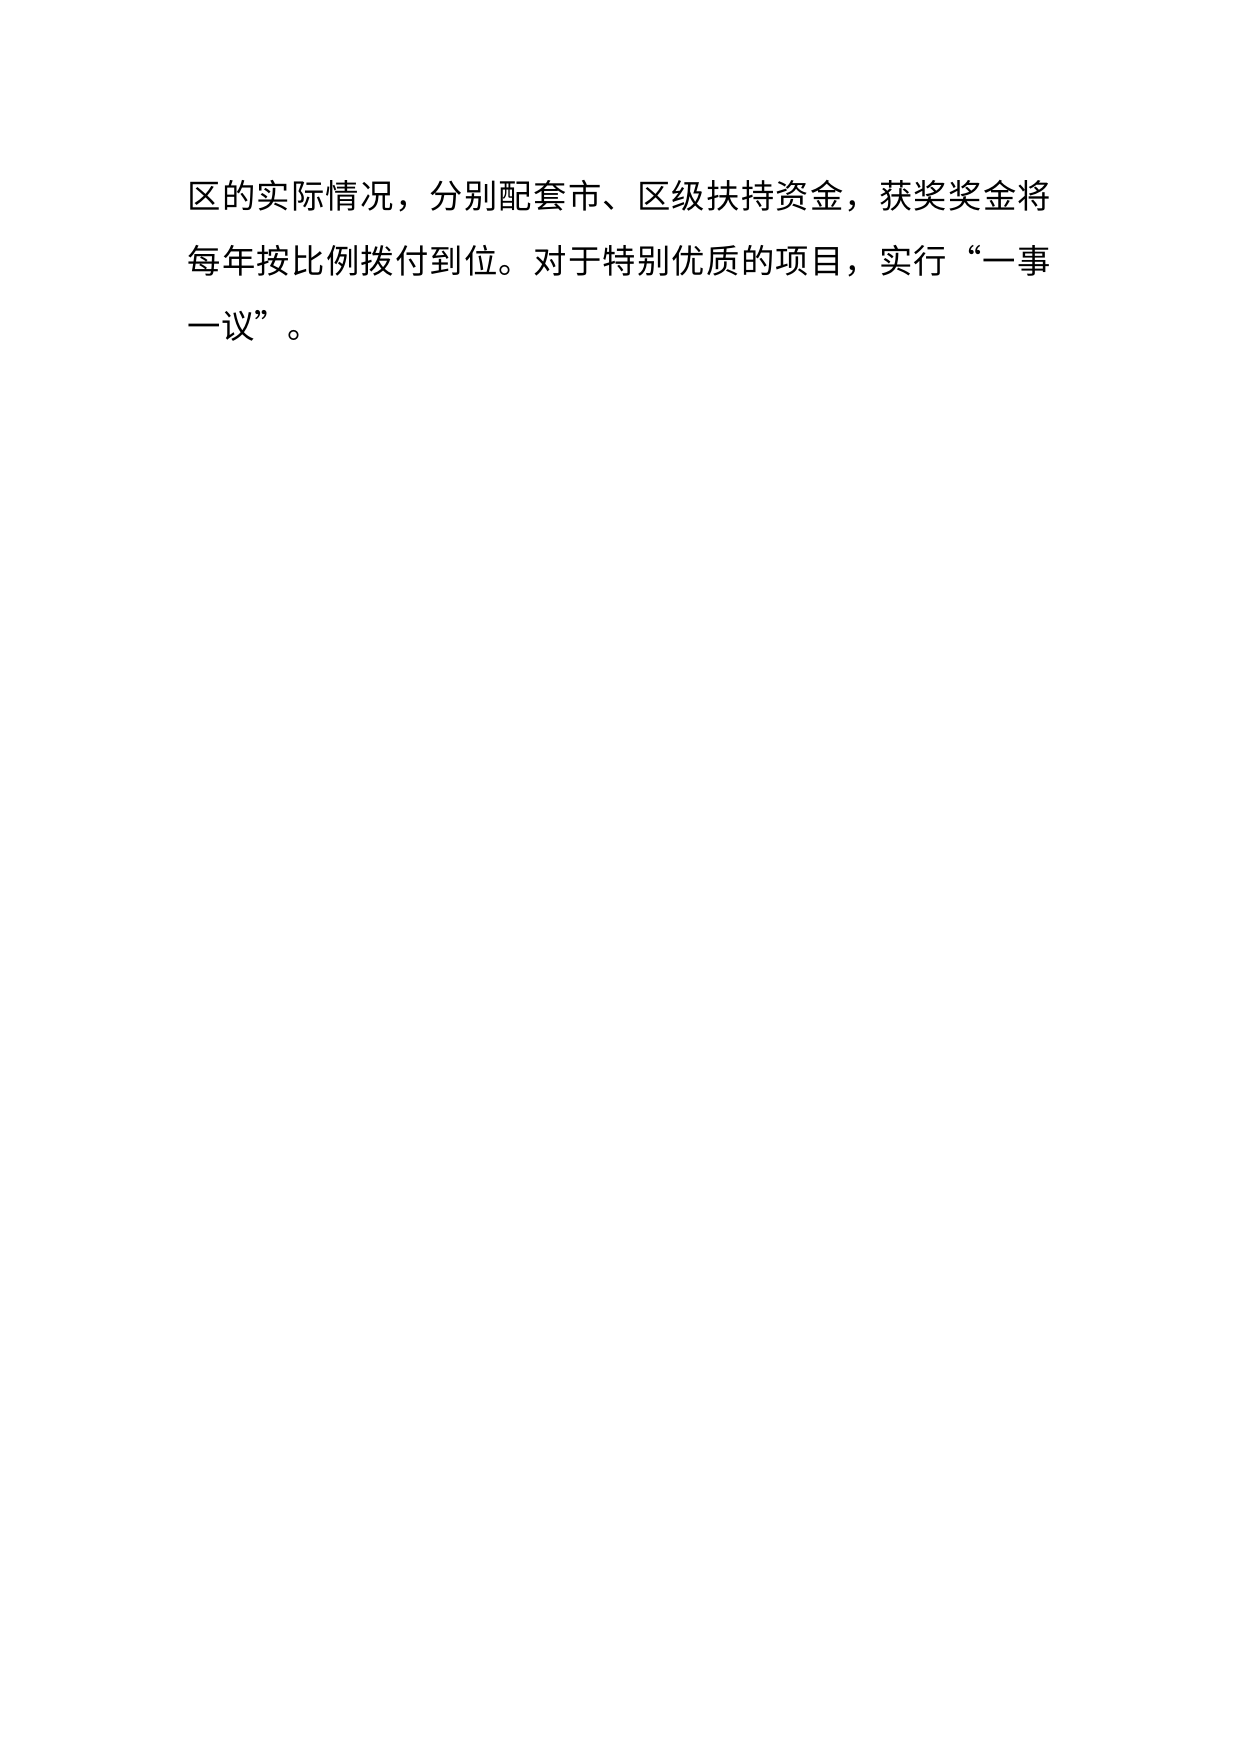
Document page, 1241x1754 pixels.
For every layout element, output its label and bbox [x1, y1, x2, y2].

text [187, 162, 1053, 357]
